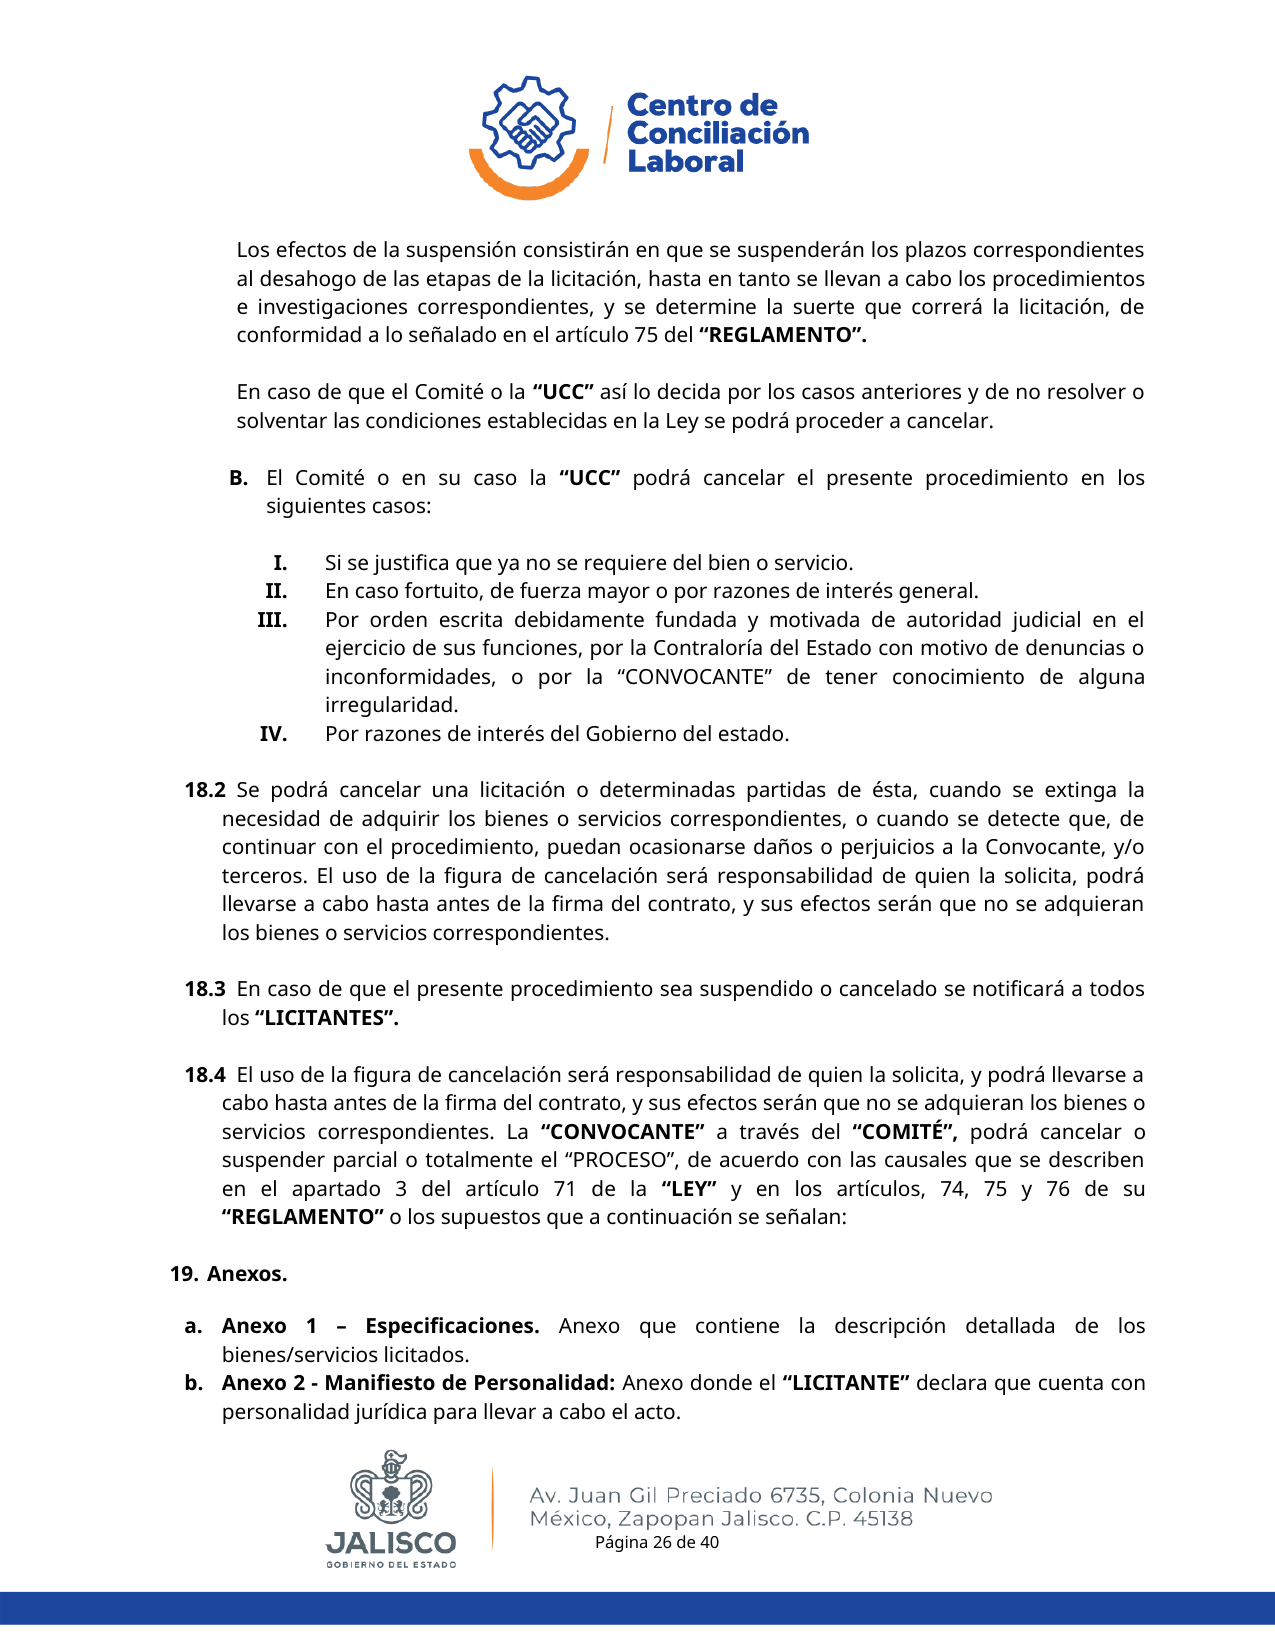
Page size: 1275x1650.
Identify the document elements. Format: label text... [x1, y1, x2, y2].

list En caso de que el presente procedimiento sea suspendido o cancelado se notificará a todos los “LICITANTES”. [184, 974, 1146, 1031]
list El Comité o en su caso la “UCC” podrá cancelar el presente procedimiento en los siguientes casos: [228, 463, 1146, 519]
list Por orden escrita debidamente fundada y motivada de autoridad judicial en el ejercicio de sus funciones, por la Contraloría del Estado con motivo de denuncias o inconformidades, o por la “CONVOCANTE” de tener conocimiento de alguna irregularidad. [287, 605, 1146, 719]
list El uso de la figura de cancelación será responsabilidad de quien la solicita, y podrá llevarse a cabo hasta antes de la firma del contrato, y sus efectos serán que no se adquieran los bienes o servicios correspondientes. La “CONVOCANTE” a través del “COMITÉ”, podrá cancelar o suspender parcial o totalmente el “PROCESO”, de acuerdo con las causales que se describen en el apartado 3 del artículo 71 de la “LEY” y en los artículos, 74, 75 y 76 de su “REGLAMENTO” o los supuestos que a continuación se señalan: [184, 1060, 1146, 1231]
text Los efectos de la suspensión consistirán en que se suspenderán los plazos correspondientes al desahogo de las etapas de la licitación, hasta en tanto se llevan a cabo los procedimientos e investigaciones correspondientes, y se determine la suerte que correrá la licitación, de conformidad a lo señalado en el artículo 75 del “REGLAMENTO”. [236, 235, 1146, 349]
list Por razones de interés del Gobierno del estado. [287, 719, 1146, 747]
list Se podrá cancelar una licitación o determinadas partidas de ésta, cuando se extinga la necesidad de adquirir los bienes o servicios correspondientes, o cuando se detecte que, de continuar con el procedimiento, puedan ocasionarse daños o perjuicios a la Convocante, y/o terceros. El uso de la figura de cancelación será responsabilidad de quien la solicita, podrá llevarse a cabo hasta antes de la firma del contrato, y sus efectos serán que no se adquieran los bienes o servicios correspondientes. [184, 776, 1146, 946]
subtitle Anexos. [169, 1259, 1146, 1287]
picture [0, 3, 1275, 1650]
list Si se justifica que ya no se requiere del bien o servicio. [287, 548, 1146, 576]
text En caso de que el Comité o la “UCC” así lo decida por los casos anteriores y de no resolver o solventar las condiciones establecidas en la Ley se podrá proceder a cancelar. [236, 377, 1146, 434]
list Anexo 1 – Especificaciones. Anexo que contiene la descripción detallada de los bienes/servicios licitados. [184, 1311, 1146, 1368]
list Anexo 2 - Manifiesto de Personalidad: Anexo donde el “LICITANTE” declara que cuenta con personalidad jurídica para llevar a cabo el acto. [184, 1368, 1146, 1425]
list En caso fortuito, de fuerza mayor o por razones de interés general. [287, 576, 1146, 605]
